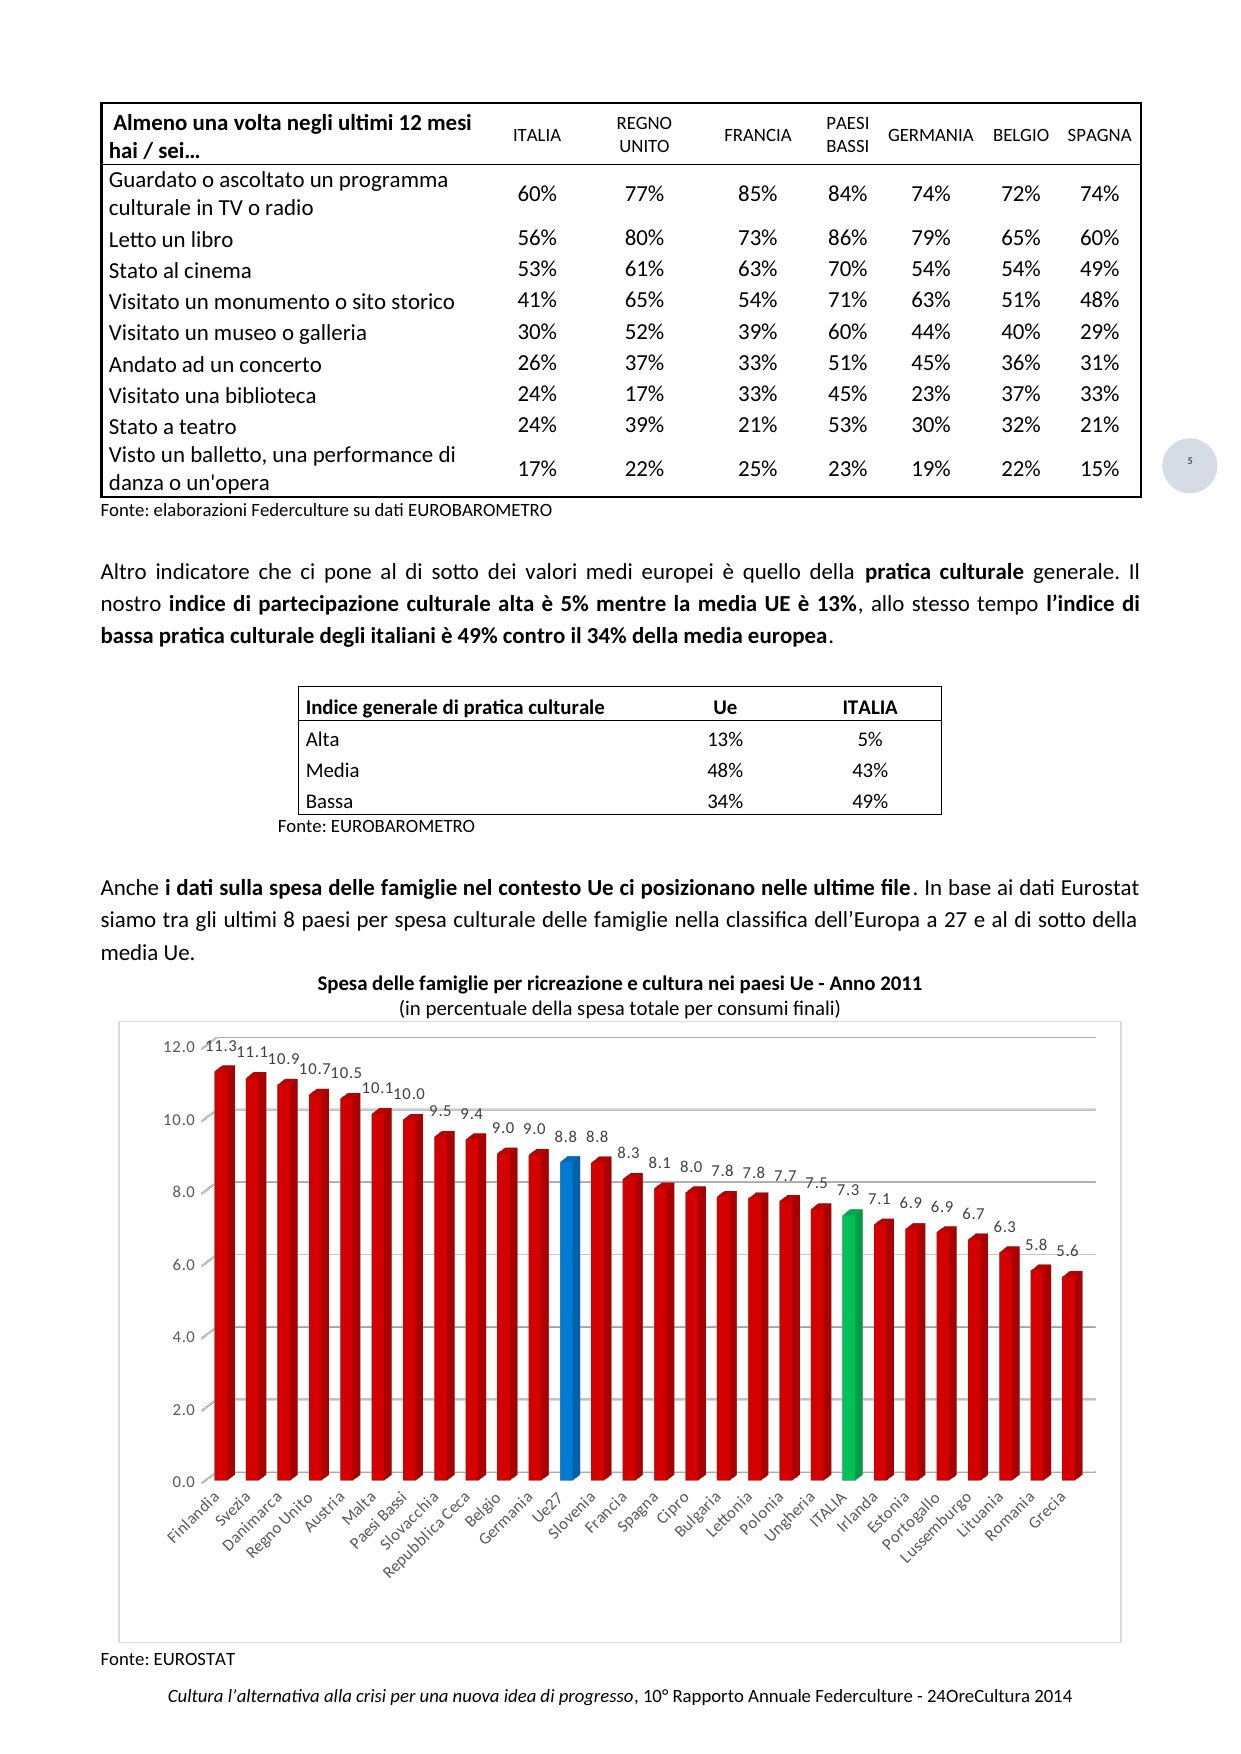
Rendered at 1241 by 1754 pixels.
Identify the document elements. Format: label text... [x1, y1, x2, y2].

table_cell Bassa [299, 783, 652, 814]
table_cell 74% [878, 165, 984, 221]
table_cell 39% [698, 315, 817, 346]
table_cell 24% [483, 409, 591, 440]
text Fonte: elaborazioni Federculture su dati EUROBAROMETRO [100, 498, 1140, 521]
table_cell 85% [698, 165, 817, 221]
table_cell Visitato un monumento o sito storico [103, 284, 483, 315]
table_cell 45% [878, 346, 984, 378]
table_cell 80% [591, 221, 698, 253]
table_cell 26% [483, 346, 591, 378]
table_header Ue [652, 687, 798, 720]
table_cell 40% [984, 315, 1058, 346]
table_cell 44% [878, 315, 984, 346]
table_cell 86% [818, 221, 878, 253]
table_cell 84% [818, 165, 878, 221]
table_cell 33% [1058, 378, 1140, 409]
text Altro indicatore che ci pone al di sotto dei valori medi europei è quello della pratica culturale generale. Il nostro indice di partecipazione culturale alta è 5% mentre la media UE è 13%, allo stesso tempo l’indice di bassa pratica culturale degli italiani è 49% contro il 34% della media europea. [100, 557, 1140, 649]
table_cell 22% [984, 440, 1058, 496]
table_cell Media [299, 751, 652, 782]
table_cell 37% [984, 378, 1058, 409]
table_cell 73% [698, 221, 817, 253]
table_cell 19% [878, 440, 984, 496]
text Spesa delle famiglie per ricreazione e cultura nei paesi Ue - Anno 2011 [100, 970, 1140, 995]
table_cell 71% [818, 284, 878, 315]
table_cell 34% [652, 783, 798, 814]
table_cell 56% [483, 221, 591, 253]
table_cell Guardato o ascoltato un programma culturale in TV o radio [103, 165, 483, 221]
table_cell 37% [591, 346, 698, 378]
table_cell 53% [483, 253, 591, 284]
table_header GERMANIA [878, 104, 984, 164]
table_cell 17% [591, 378, 698, 409]
table_header Indice generale di pratica culturale [299, 687, 652, 720]
table_cell 61% [591, 253, 698, 284]
table_cell 54% [984, 253, 1058, 284]
table_cell 70% [818, 253, 878, 284]
table_cell 51% [818, 346, 878, 378]
table_header FRANCIA [698, 104, 817, 164]
table_cell 74% [1058, 165, 1140, 221]
table_cell 79% [878, 221, 984, 253]
text Anche i dati sulla spesa delle famiglie nel contesto Ue ci posizionano nelle ultime file. In base ai dati Eurostat siamo tra gli ultimi 8 paesi per spesa culturale delle famiglie nella classifica dell’Europa a 27 e al di sotto della media Ue. [100, 873, 1140, 966]
table_cell 54% [878, 253, 984, 284]
table_cell 41% [483, 284, 591, 315]
table_cell 30% [483, 315, 591, 346]
table_cell Visto un balletto, una performance di danza o un'opera [103, 440, 483, 496]
table_cell 30% [878, 409, 984, 440]
table_header BELGIO [984, 104, 1058, 164]
table_cell Stato a teatro [103, 409, 483, 440]
text (in percentuale della spesa totale per consumi finali) [100, 995, 1140, 1021]
table_cell 23% [818, 440, 878, 496]
text Fonte: EUROBAROMETRO [278, 815, 1140, 838]
table_cell 48% [1058, 284, 1140, 315]
table_cell 53% [818, 409, 878, 440]
table_cell 65% [591, 284, 698, 315]
table_cell 77% [591, 165, 698, 221]
table_cell 49% [798, 783, 941, 814]
table_cell 72% [984, 165, 1058, 221]
table_header REGNO UNITO [591, 104, 698, 164]
table_cell 60% [818, 315, 878, 346]
table_cell 32% [984, 409, 1058, 440]
table_cell Visitato una biblioteca [103, 378, 483, 409]
table_header ITALIA [483, 104, 591, 164]
table_cell 65% [984, 221, 1058, 253]
table_cell 51% [984, 284, 1058, 315]
table_header PAESI BASSI [818, 104, 878, 164]
table_header SPAGNA [1058, 104, 1140, 164]
table_header Almeno una volta negli ultimi 12 mesi hai / sei… [103, 104, 483, 164]
table_cell Visitato un museo o galleria [103, 315, 483, 346]
text Fonte: EUROSTAT [100, 1647, 1140, 1670]
table_cell 39% [591, 409, 698, 440]
table_cell Stato al cinema [103, 253, 483, 284]
table_header ITALIA [798, 687, 941, 720]
table_cell 21% [1058, 409, 1140, 440]
table_cell 22% [591, 440, 698, 496]
table_cell 63% [698, 253, 817, 284]
table_cell 54% [698, 284, 817, 315]
table_cell 21% [698, 409, 817, 440]
table_cell 52% [591, 315, 698, 346]
table_cell 31% [1058, 346, 1140, 378]
table_cell 43% [798, 751, 941, 782]
table_cell Alta [299, 721, 652, 751]
table_cell 15% [1058, 440, 1140, 496]
table_cell 17% [483, 440, 591, 496]
table_cell 29% [1058, 315, 1140, 346]
table_cell 33% [698, 378, 817, 409]
table_cell 5% [798, 721, 941, 751]
table_cell 60% [1058, 221, 1140, 253]
table_cell 45% [818, 378, 878, 409]
table_cell 25% [698, 440, 817, 496]
table_cell 24% [483, 378, 591, 409]
table_cell 36% [984, 346, 1058, 378]
table_cell 49% [1058, 253, 1140, 284]
table_cell 63% [878, 284, 984, 315]
table_cell 33% [698, 346, 817, 378]
table_cell 60% [483, 165, 591, 221]
table_cell Letto un libro [103, 221, 483, 253]
table_cell Andato ad un concerto [103, 346, 483, 378]
table_cell 13% [652, 721, 798, 751]
table_cell 23% [878, 378, 984, 409]
table_cell 48% [652, 751, 798, 782]
